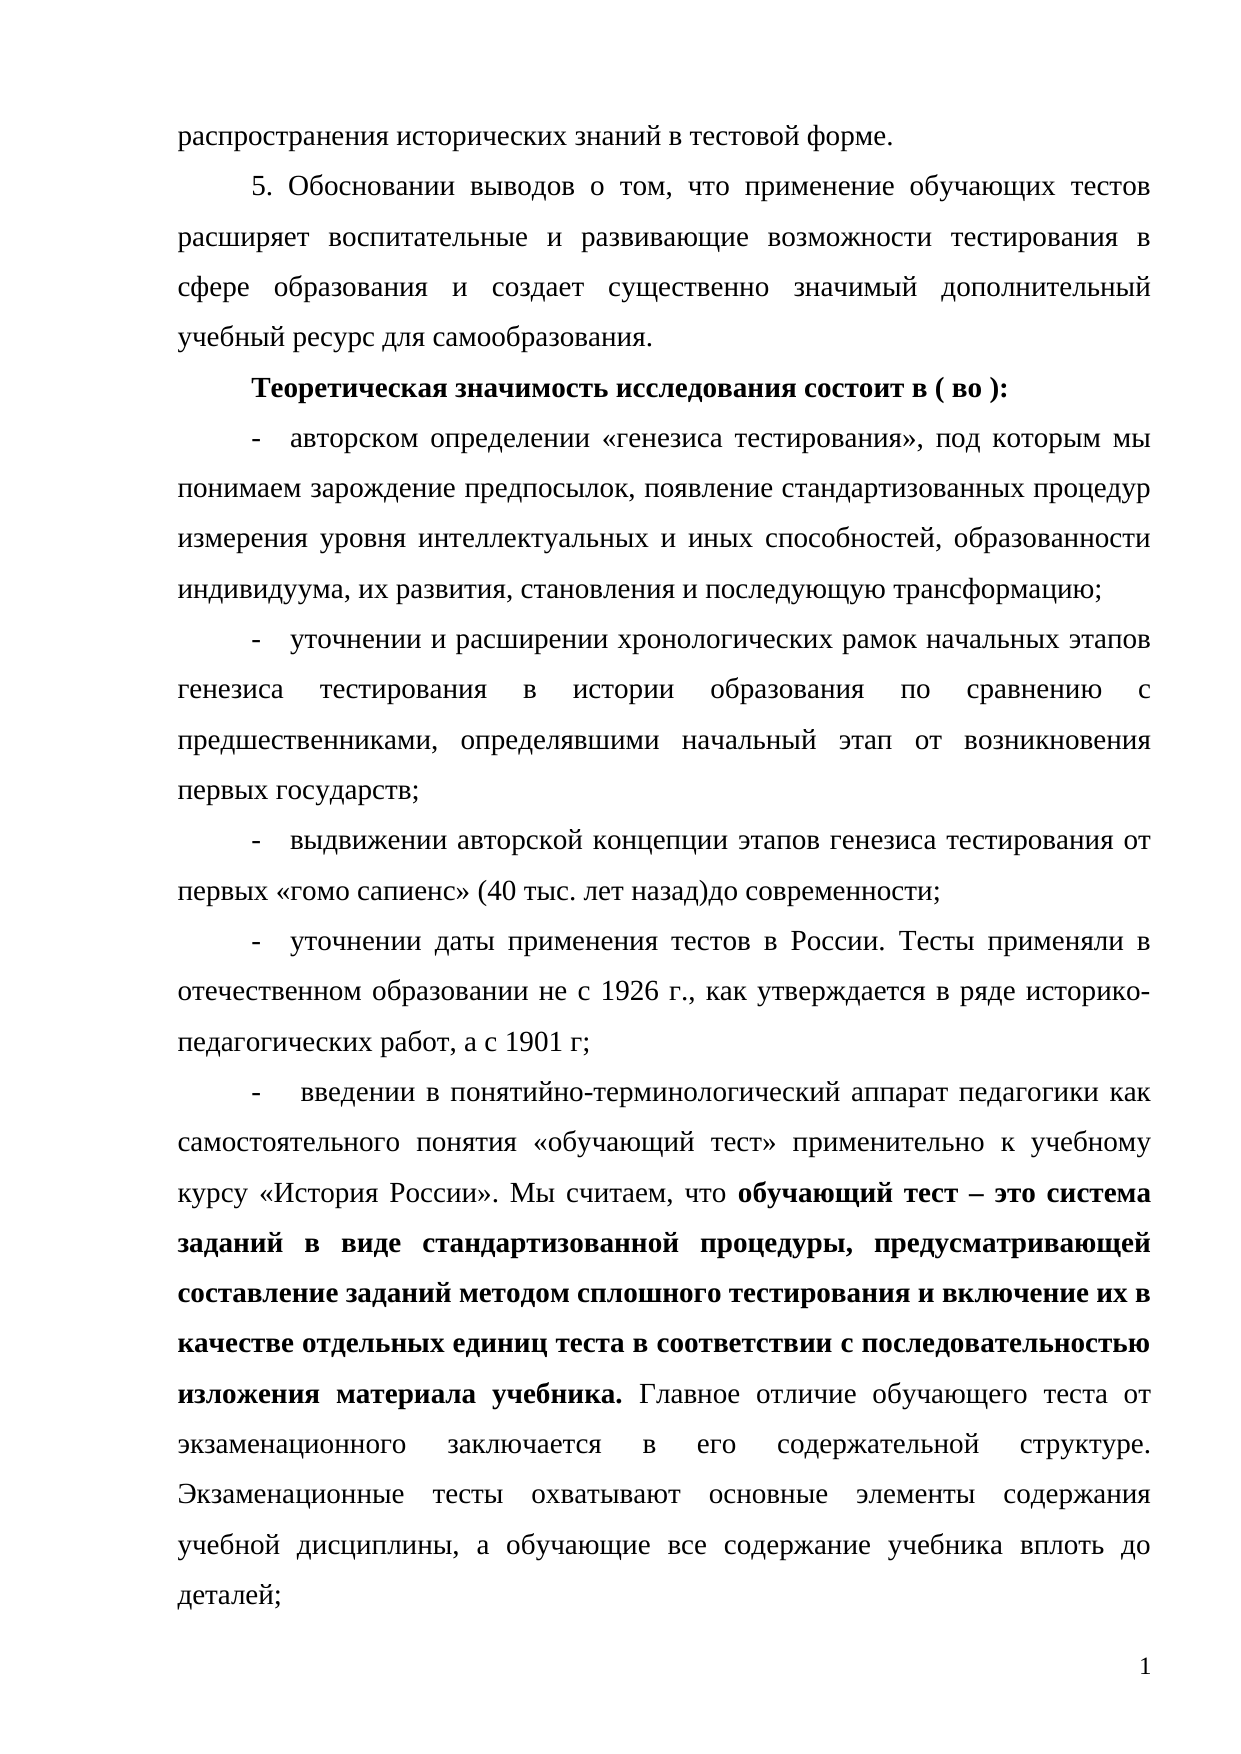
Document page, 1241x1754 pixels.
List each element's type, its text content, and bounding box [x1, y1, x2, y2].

list введении в понятийно-терминологический аппарат педагогики как самостоятельного понятия «обучающий тест» применительно к учебному курсу «История России». Мы считаем, что обучающий тест – это система заданий в виде стандартизованной процедуры, предусматривающей составление заданий методом сплошного тестирования и включение их в качестве отдельных единиц теста в соответствии с последовательностью изложения материала учебника. Главное отличие обучающего теста от экзаменационного заключается в его содержательной структуре. Экзаменационные тесты охватывают основные элементы содержания учебной дисциплины, а обучающие все содержание учебника вплоть до деталей; [177, 1074, 1152, 1611]
text Теоретическая значимость исследования состоит в ( во ): [177, 370, 1152, 403]
list авторском определении «генезиса тестирования», под которым мы понимаем зарождение предпосылок, появление стандартизованных процедур измерения уровня интеллектуальных и иных способностей, образованности индивидуума, их развития, становления и последующую трансформацию; [177, 420, 1152, 604]
text 5. Обосновании выводов о том, что применение обучающих тестов расширяет воспитательные и развивающие возможности тестирования в сфере образования и создает существенно значимый дополнительный учебный ресурс для самообразования. [177, 168, 1152, 353]
list уточнении и расширении хронологических рамок начальных этапов генезиса тестирования в истории образования по сравнению с предшественниками, определявшими начальный этап от возникновения первых государств; [177, 621, 1152, 806]
list выдвижении авторской концепции этапов генезиса тестирования от первых «гомо сапиенс» (40 тыс. лет назад)до современности; [177, 822, 1152, 906]
list уточнении даты применения тестов в России. Тесты применяли в отечественном образовании не с 1926 г., как утверждается в ряде историко-педагогических работ, а с 1901 г; [177, 923, 1152, 1057]
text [177, 118, 1152, 152]
